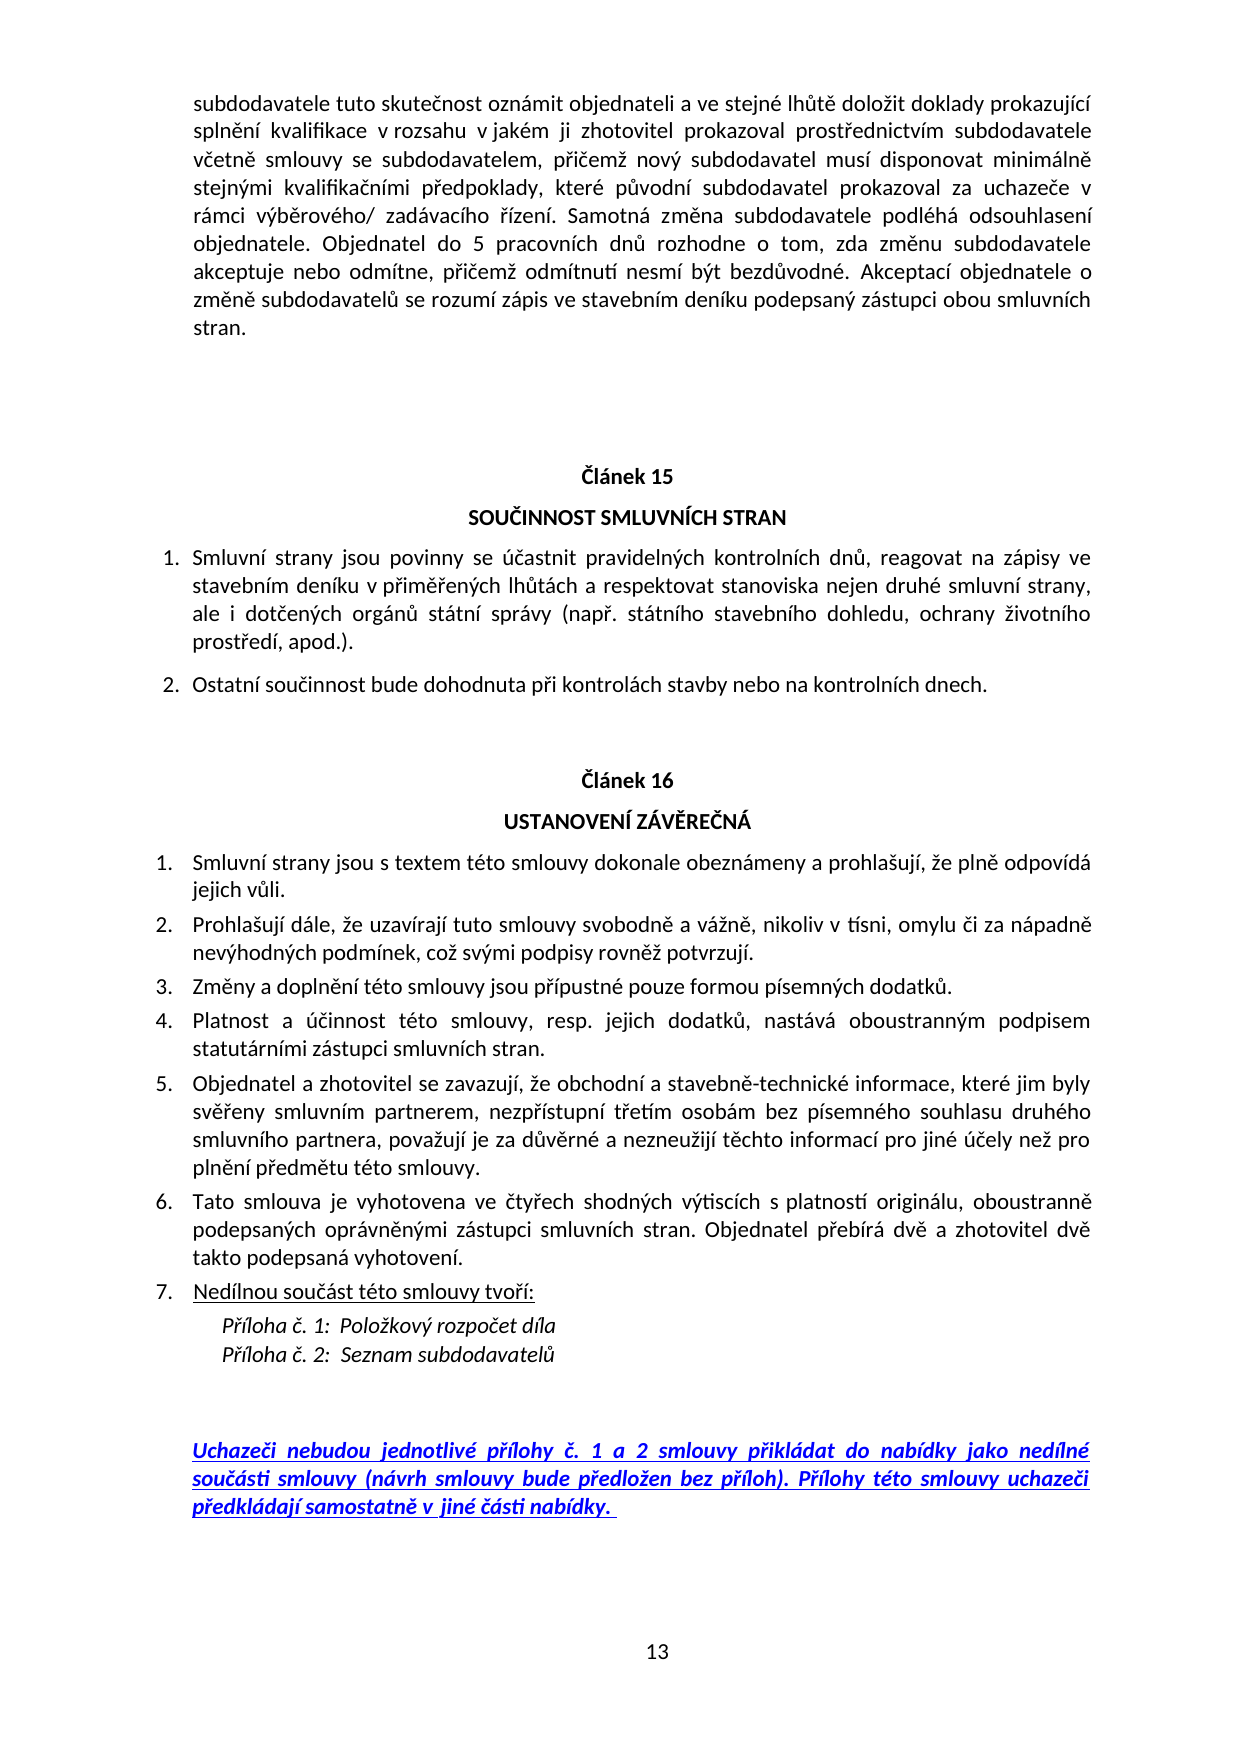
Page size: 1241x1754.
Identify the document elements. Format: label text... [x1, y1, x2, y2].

list Prohlašují dále, že uzavírají tuto smlouvy svobodně a vážně, nikoliv v tísni, omylu či za nápadně nevýhodných podmínek, což svými podpisy rovněž potvrzují. [155, 910, 1093, 966]
list Nedílnou součást této smlouvy tvoří: [148, 1277, 1093, 1305]
list Tato smlouva je vyhotovena ve čtyřech shodných výtiscích s platností originálu, oboustranně podepsaných oprávněnými zástupci smluvních stran. Objednatel přebírá dvě a zhotovitel dvě takto podepsaná vyhotovení. [155, 1187, 1093, 1271]
text Příloha č. 2: Seznam subdodavatelů [207, 1340, 1093, 1368]
list Smluvní strany jsou povinny se účastnit pravidelných kontrolních dnů, reagovat na zápisy ve stavebním deníku v přiměřených lhůtách a respektovat stanoviska nejen druhé smluvní strany, ale i dotčených orgánů státní správy (např. státního stavebního dohledu, ochrany životního prostředí, apod.). [162, 543, 1093, 656]
text Uchazeči nebudou jednotlivé přílohy č. 1 a 2 smlouvy přikládat do nabídky jako nedílné součásti smlouvy (návrh smlouvy bude předložen bez příloh). Přílohy této smlouvy uchazeči předkládají samostatně v jiné části nabídky. [192, 1436, 1093, 1521]
text Příloha č. 1: Položkový rozpočet díla [207, 1312, 1093, 1340]
list Ostatní součinnost bude dohodnuta při kontrolách stavby nebo na kontrolních dnech. [162, 671, 1093, 698]
subtitle Článek 16 [162, 767, 1093, 794]
subtitle Článek 15 [162, 462, 1093, 490]
text Součinnost smluvních stran [162, 503, 1093, 531]
text Ustanovení závěrečná [162, 807, 1093, 835]
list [156, 89, 1093, 341]
list Změny a doplnění této smlouvy jsou přípustné pouze formou písemných dodatků. [155, 972, 1093, 1000]
list Objednatel a zhotovitel se zavazují, že obchodní a stavebně-technické informace, které jim byly svěřeny smluvním partnerem, nezpřístupní třetím osobám bez písemného souhlasu druhého smluvního partnera, považují je za důvěrné a nezneužijí těchto informací pro jiné účely než pro plnění předmětu této smlouvy. [155, 1069, 1093, 1181]
list Platnost a účinnost této smlouvy, resp. jejich dodatků, nastává oboustranným podpisem statutárními zástupci smluvních stran. [155, 1006, 1093, 1062]
list Smluvní strany jsou s textem této smlouvy dokonale obeznámeny a prohlašují, že plně odpovídá jejich vůli. [155, 848, 1093, 904]
